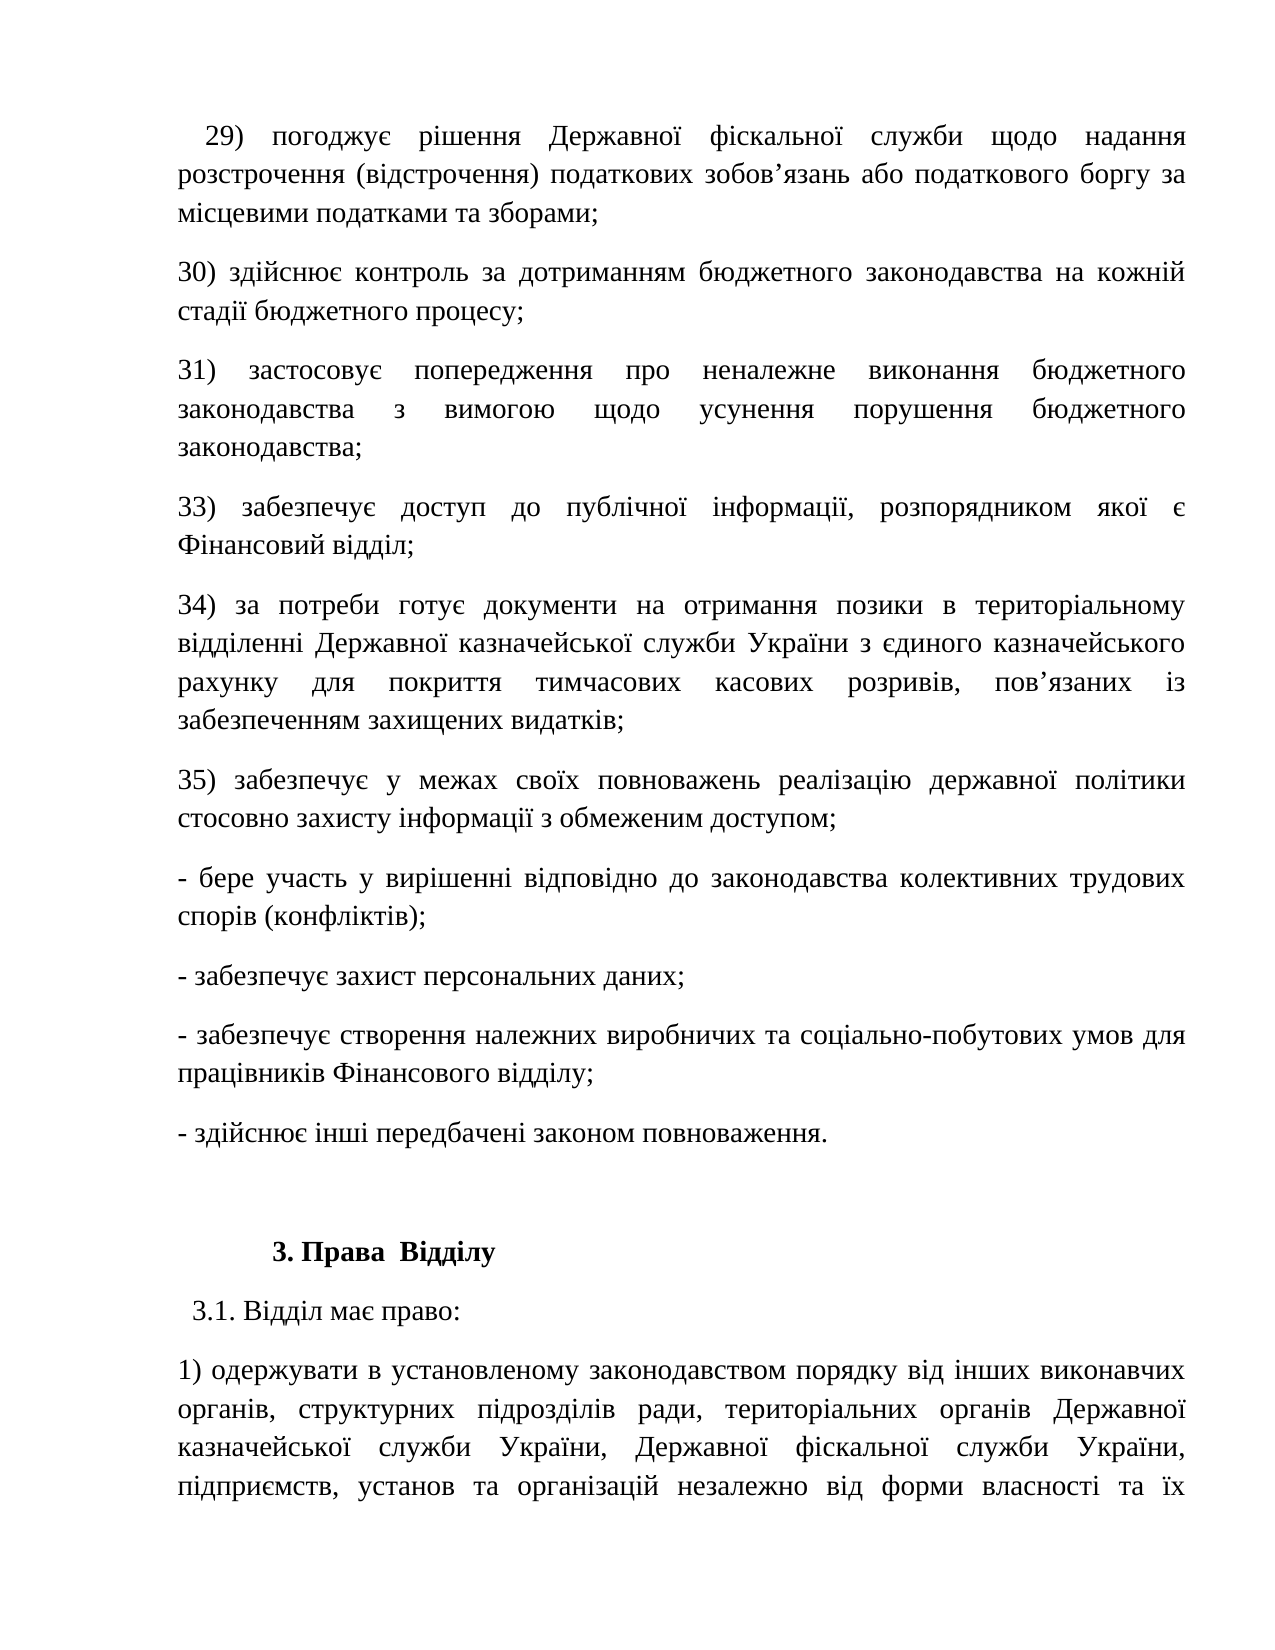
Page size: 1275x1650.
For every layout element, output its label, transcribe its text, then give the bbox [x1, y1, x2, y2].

text 33) забезпечує доступ до публічної інформації, розпорядником якої є Фінансовий відділ; [177, 489, 1186, 561]
text 31) застосовує попередження про неналежне виконання бюджетного законодавства з вимогою щодо усунення порушення бюджетного законодавства; [177, 352, 1186, 463]
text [177, 1352, 1186, 1502]
text - здійснює інші передбачені законом повноваження. [177, 1115, 1186, 1148]
text 30) здійснює контроль за дотриманням бюджетного законодавства на кожній стадії бюджетного процесу; [177, 254, 1186, 327]
text 34) за потреби готує документи на отримання позики в територіальному відділенні Державної казначейської служби України з єдиного казначейського рахунку для покриття тимчасових касових розривів, пов’язаних із забезпеченням захищених видатків; [177, 587, 1186, 736]
text - забезпечує створення належних виробничих та соціально-побутових умов для працівників Фінансового відділу; [177, 1017, 1186, 1089]
text 29) погоджує рішення Державної фіскальної служби щодо надання розстрочення (відстрочення) податкових зобов’язань або податкового боргу за місцевими податками та зборами; [177, 118, 1186, 229]
text 3. Права Відділу [177, 1234, 1186, 1267]
text - бере участь у вирішенні відповідно до законодавства колективних трудових спорів (конфліктів); [177, 860, 1186, 932]
text 35) забезпечує у межах своїх повноважень реалізацію державної політики стосовно захисту інформації з обмеженим доступом; [177, 762, 1186, 834]
text - забезпечує захист персональних даних; [177, 958, 1186, 991]
text 3.1. Відділ має право: [177, 1293, 1186, 1327]
